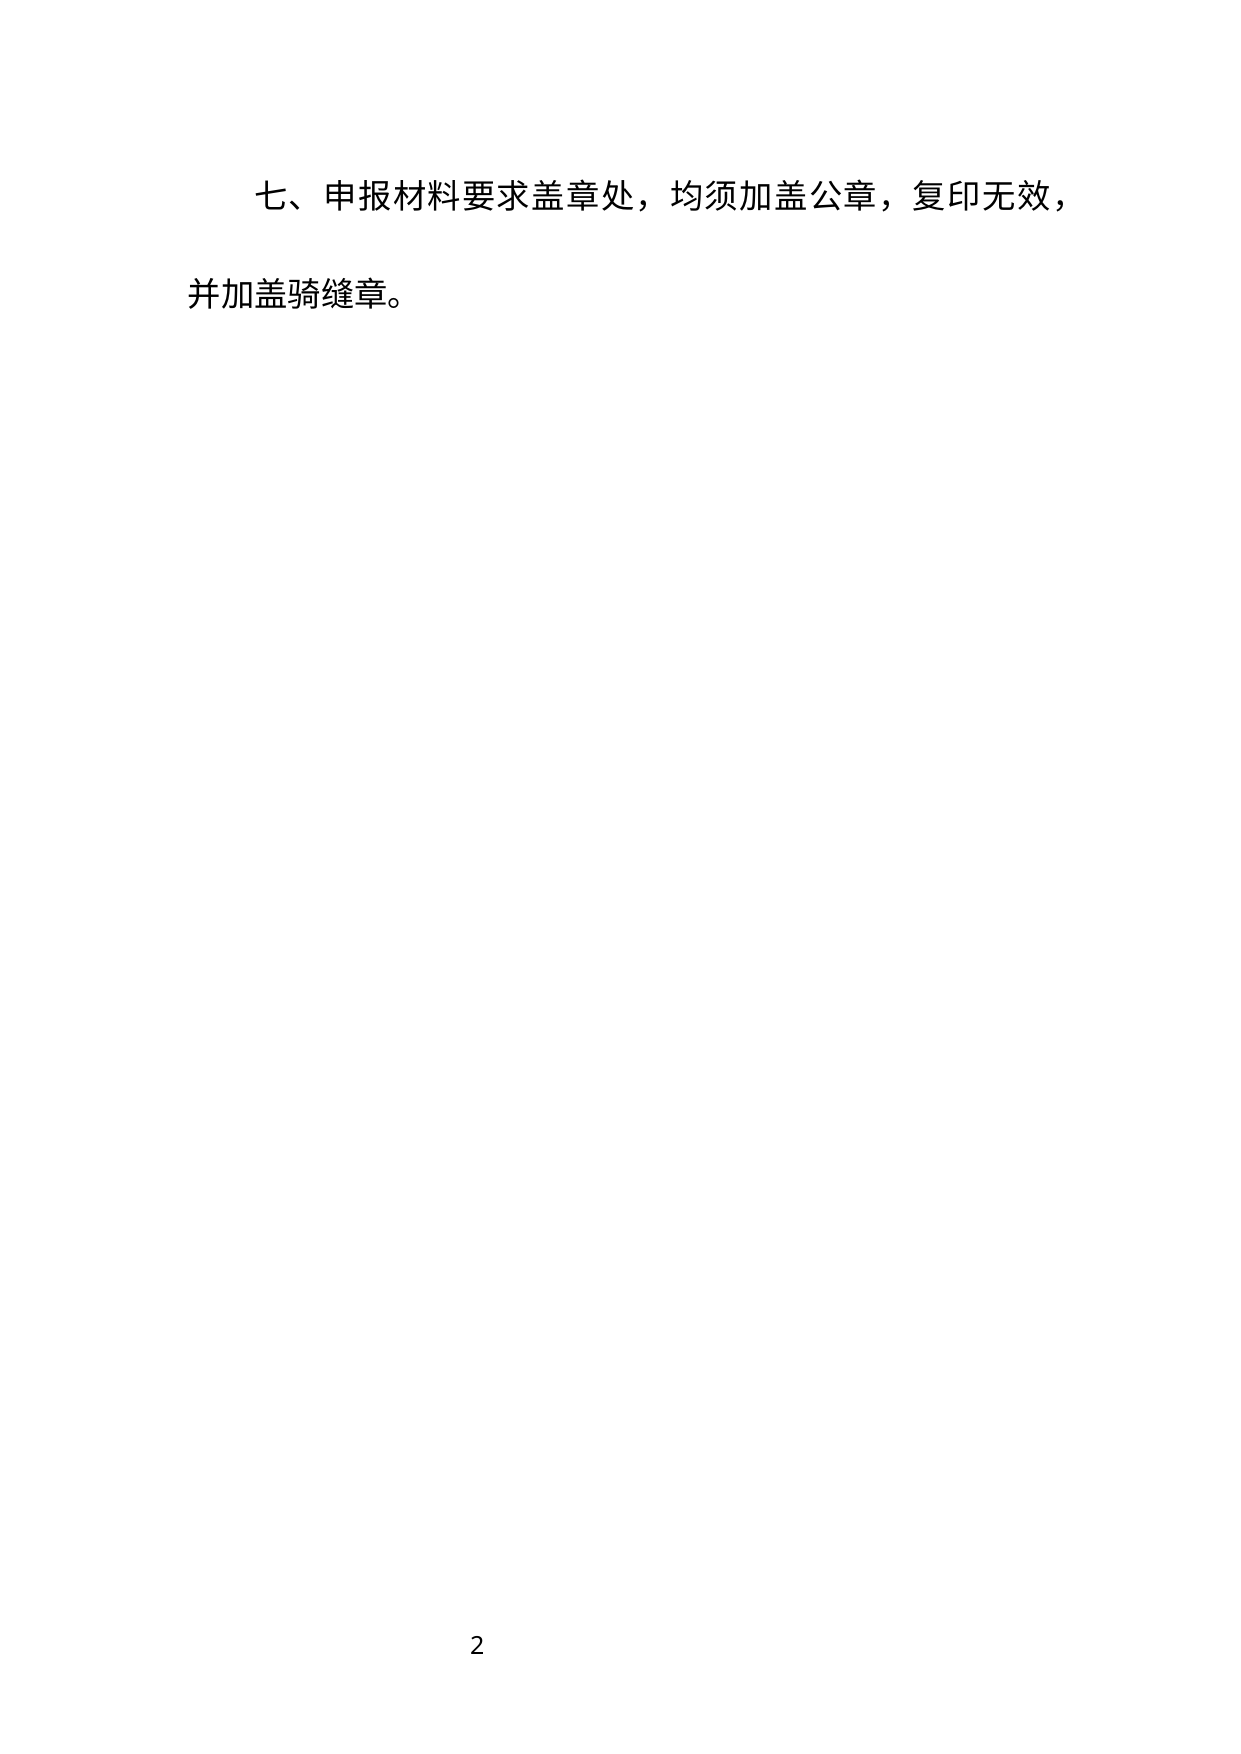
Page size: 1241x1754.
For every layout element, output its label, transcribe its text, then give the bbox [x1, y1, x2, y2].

text 七、申报材料要求盖章处，均须加盖公章，复印无效，并加盖骑缝章。 [187, 162, 1053, 324]
